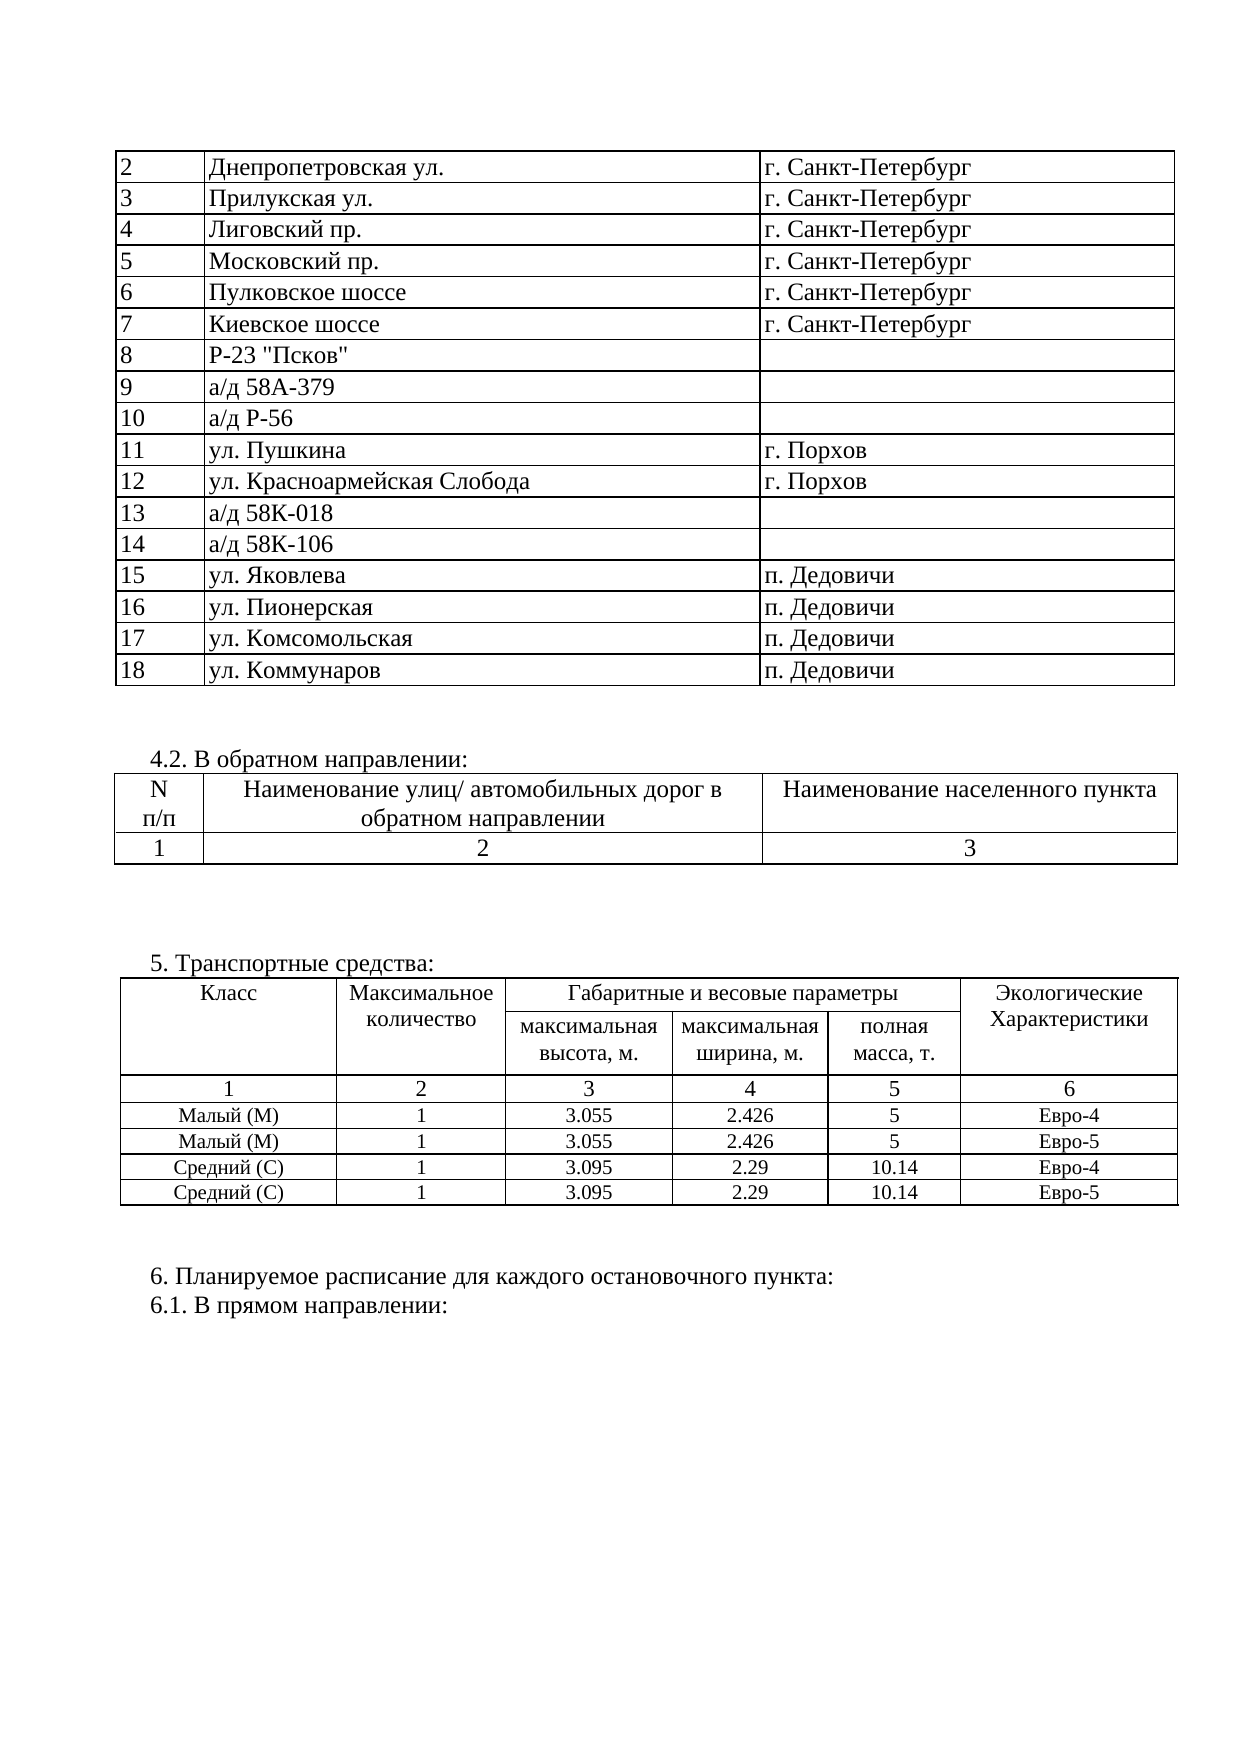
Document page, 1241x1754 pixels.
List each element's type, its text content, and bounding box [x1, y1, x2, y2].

table_cell Лиговский пр. [205, 215, 759, 244]
table_cell 6 [117, 277, 204, 307]
table_cell 5 [829, 1076, 960, 1102]
table_cell 3.095 [506, 1180, 672, 1204]
table_cell 3 [117, 183, 204, 213]
table_cell 2 [117, 152, 204, 181]
table_cell 2 [204, 833, 762, 863]
table_cell Пулковское шоссе [205, 277, 759, 307]
table_header Класс [121, 979, 336, 1074]
table_header Габаритные и весовые параметры [506, 979, 960, 1011]
table_cell ул. Комсомольская [205, 623, 759, 653]
table_cell г. Санкт-Петербург [761, 309, 1174, 339]
table_cell Средний (С) [121, 1180, 336, 1204]
table_cell п. Дедовичи [761, 592, 1174, 622]
table_cell 1 [115, 833, 203, 863]
table_cell г. Санкт-Петербург [761, 215, 1174, 244]
table_cell 4 [673, 1076, 827, 1102]
table_cell Прилукская ул. [205, 183, 759, 213]
table_cell 18 [117, 655, 204, 685]
table_cell 14 [117, 529, 204, 559]
table_cell г. Порхов [761, 435, 1174, 464]
table_cell [761, 340, 1174, 370]
table_cell ул. Яковлева [205, 561, 759, 590]
table_cell Евро-4 [961, 1155, 1177, 1179]
table_cell Днепропетровская ул. [205, 152, 759, 181]
table_cell [761, 372, 1174, 402]
table_cell 1 [337, 1103, 505, 1127]
table_cell полная масса, т. [829, 1012, 960, 1074]
table_cell максимальная высота, м. [506, 1012, 672, 1074]
table_cell 2.426 [673, 1129, 827, 1153]
table_cell 8 [117, 340, 204, 370]
text 4.2. В обратном направлении: [150, 744, 1090, 773]
table_cell максимальная ширина, м. [673, 1012, 827, 1074]
table_cell 12 [117, 466, 204, 496]
table_cell а/д Р-56 [205, 403, 759, 433]
table_cell 1 [121, 1076, 336, 1102]
table_cell 4 [117, 215, 204, 244]
table_cell 13 [117, 498, 204, 527]
table_cell [761, 498, 1174, 527]
table_cell п. Дедовичи [761, 561, 1174, 590]
table_header Максимальное количество [337, 979, 505, 1074]
table_cell а/д 58А-379 [205, 372, 759, 402]
table_cell 3.055 [506, 1129, 672, 1153]
table_cell 5 [829, 1103, 960, 1127]
table_cell 1 [337, 1155, 505, 1179]
table_cell Киевское шоссе [205, 309, 759, 339]
table_cell 10 [117, 403, 204, 433]
table_cell [761, 529, 1174, 559]
table_cell 9 [117, 372, 204, 402]
table_cell 5 [117, 246, 204, 276]
text 6. Планируемое расписание для каждого остановочного пункта: [150, 1261, 1090, 1290]
table_cell 2 [337, 1076, 505, 1102]
table_header Наименование улиц/ автомобильных дорог в обратном направлении [204, 774, 762, 832]
table_cell а/д 58К-106 [205, 529, 759, 559]
text 6.1. В прямом направлении: [150, 1290, 1090, 1318]
table_cell Малый (М) [121, 1129, 336, 1153]
table_cell 10.14 [829, 1155, 960, 1179]
table_cell Малый (М) [121, 1103, 336, 1127]
table_cell 2.29 [673, 1155, 827, 1179]
table_cell ул. Коммунаров [205, 655, 759, 685]
table_cell г. Санкт-Петербург [761, 152, 1174, 181]
table_header Экологические Характеристики [961, 979, 1177, 1074]
table_cell а/д 58К-018 [205, 498, 759, 527]
table_cell г. Санкт-Петербург [761, 246, 1174, 276]
table_cell 2.29 [673, 1180, 827, 1204]
table_cell 2.426 [673, 1103, 827, 1127]
table_cell [761, 403, 1174, 433]
table_cell 5 [829, 1129, 960, 1153]
table_header Наименование населенного пункта [763, 774, 1177, 832]
table_cell Московский пр. [205, 246, 759, 276]
table_cell 7 [117, 309, 204, 339]
table_cell 3.095 [506, 1155, 672, 1179]
table_cell 3 [506, 1076, 672, 1102]
table_cell 3.055 [506, 1103, 672, 1127]
table_cell 3 [763, 832, 1177, 863]
table_cell 6 [961, 1076, 1177, 1102]
table_cell Евро-4 [961, 1103, 1177, 1127]
table_cell г. Санкт-Петербург [761, 183, 1174, 213]
table_cell 15 [117, 561, 204, 590]
table_cell 11 [117, 435, 204, 464]
table_cell 1 [337, 1180, 505, 1204]
table_cell г. Санкт-Петербург [761, 277, 1174, 307]
table_cell 10.14 [829, 1180, 960, 1204]
table_cell ул. Красноармейская Слобода [205, 466, 759, 496]
table_header N п/п [115, 774, 203, 832]
table_cell ул. Пионерская [205, 592, 759, 622]
table_cell г. Порхов [761, 466, 1174, 496]
table_cell 16 [117, 592, 204, 622]
table_cell п. Дедовичи [761, 623, 1174, 653]
table_cell п. Дедовичи [761, 655, 1174, 685]
table_cell 17 [117, 623, 204, 653]
table_cell Р-23 "Псков" [205, 340, 759, 370]
text 5. Транспортные средства: [150, 948, 1090, 977]
table_cell ул. Пушкина [205, 435, 759, 464]
table_cell Евро-5 [961, 1180, 1177, 1204]
table_cell 1 [337, 1129, 505, 1153]
table_cell Средний (С) [121, 1155, 336, 1179]
table_cell Евро-5 [961, 1129, 1177, 1153]
